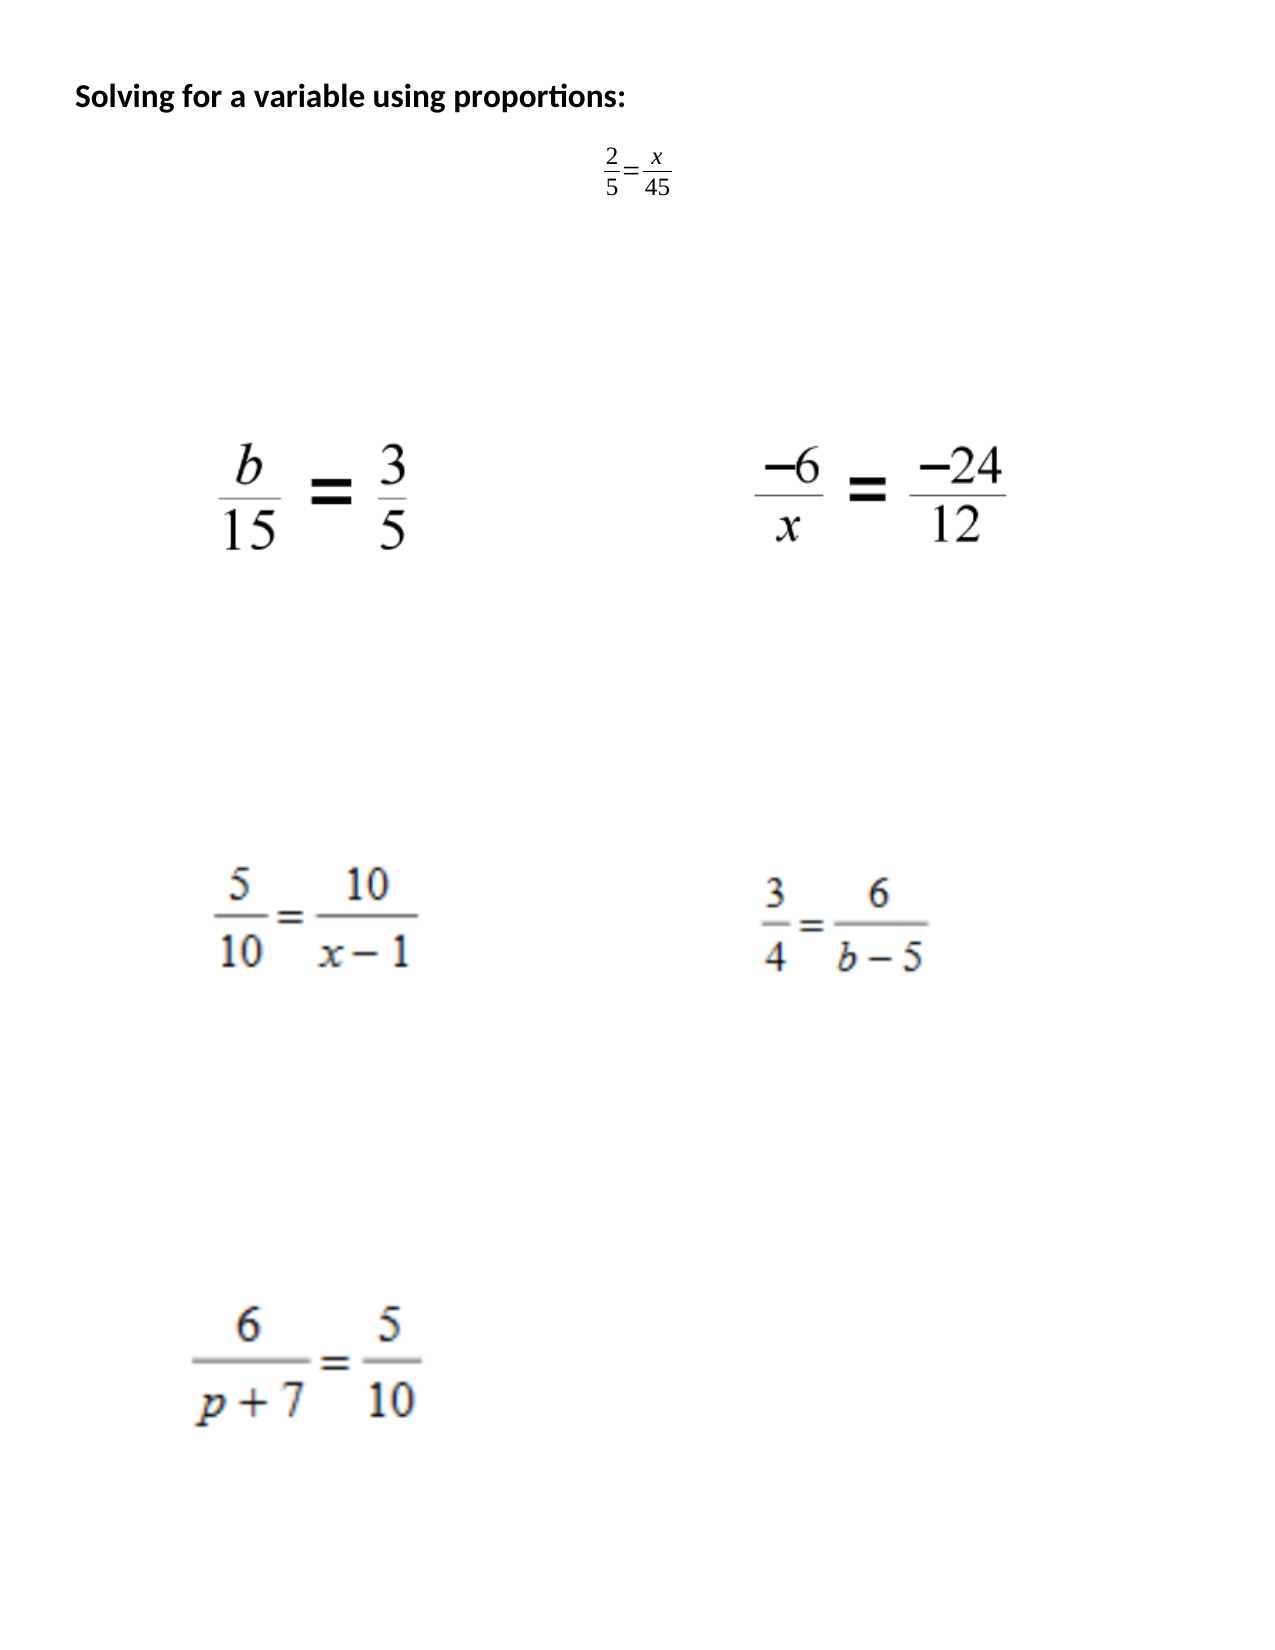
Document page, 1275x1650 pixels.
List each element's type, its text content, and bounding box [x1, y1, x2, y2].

text Solving for a variable using proportions: [75, 75, 1200, 116]
